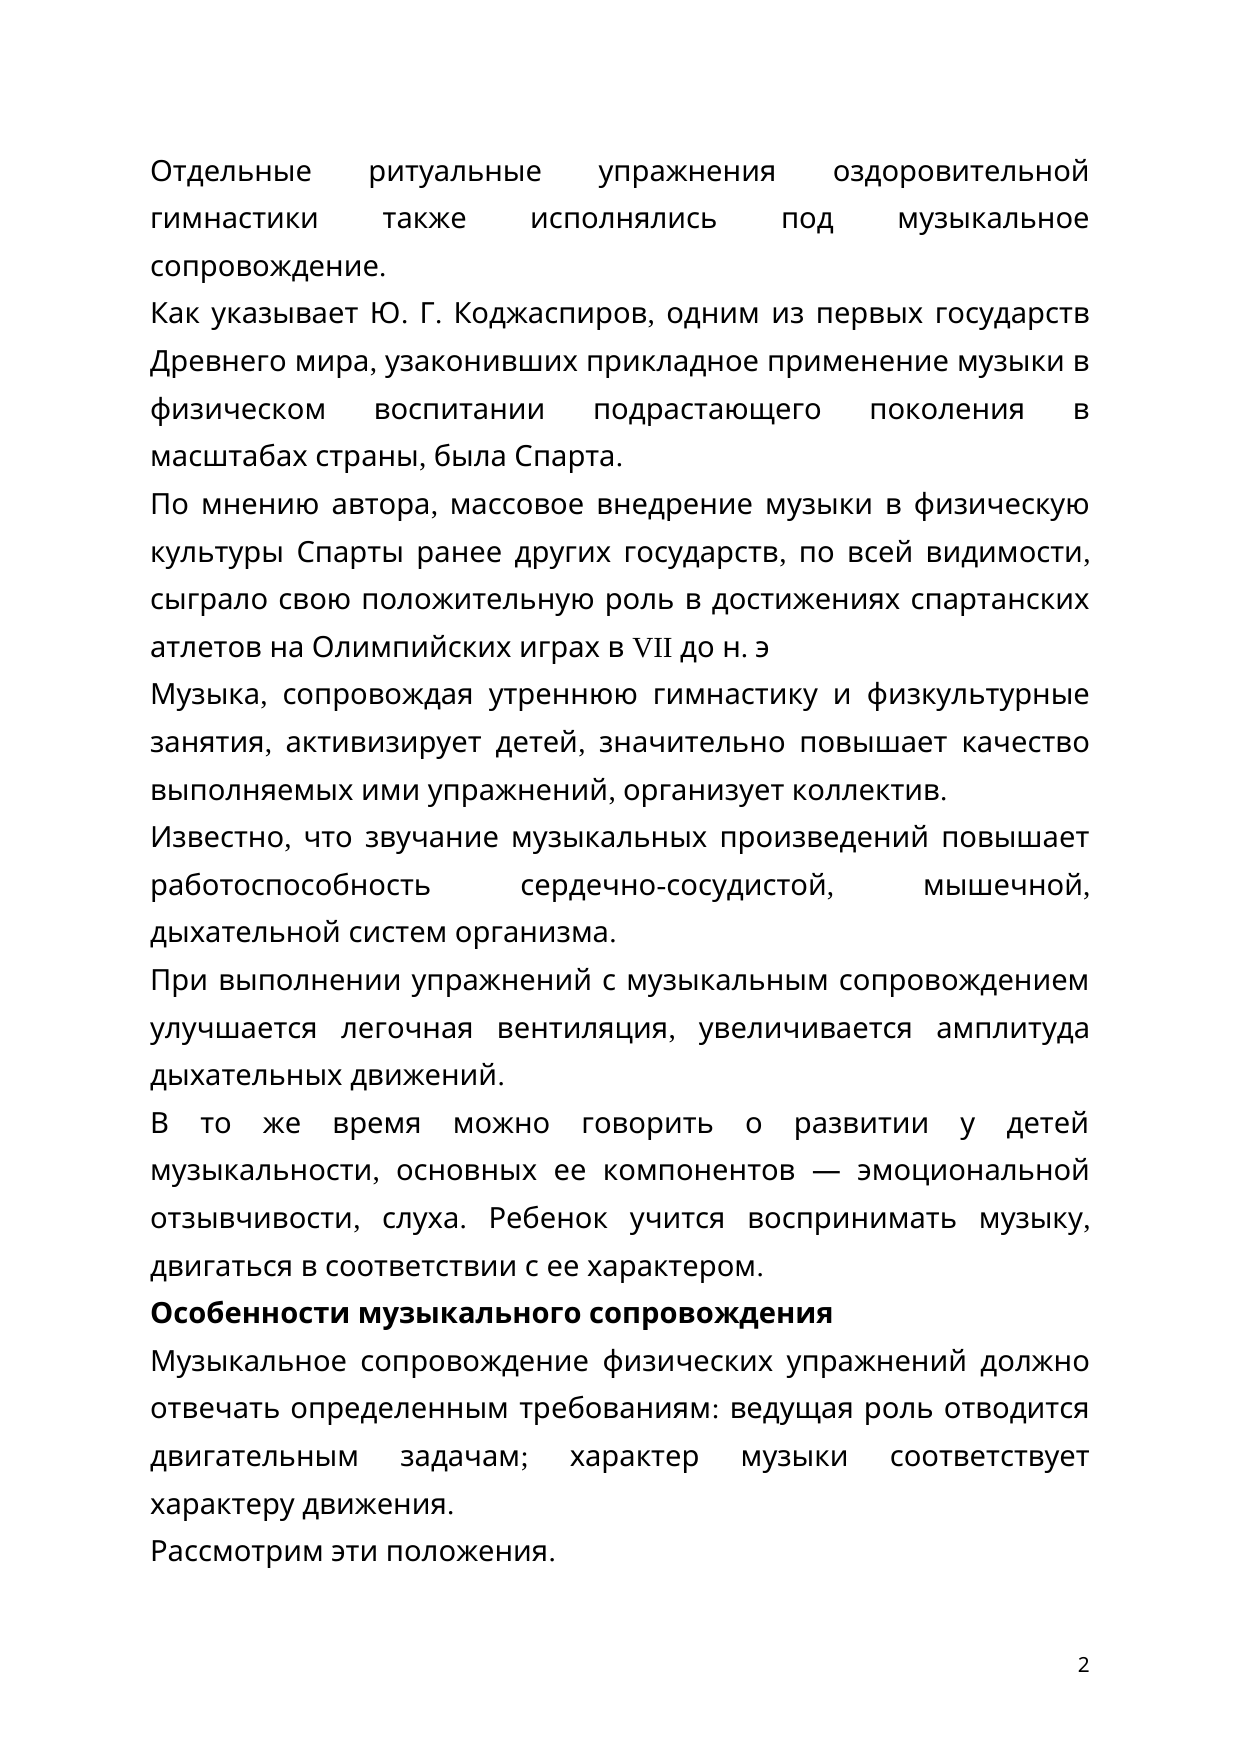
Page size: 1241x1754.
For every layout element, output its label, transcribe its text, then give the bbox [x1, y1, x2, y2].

text Известно, что звучание музыкальных произведений повышает работоспособность сердечно-сосудистой, мышечной, дыхательной систем организма. [150, 816, 1090, 951]
text Особенности музыкального сопровождения [150, 1292, 1090, 1332]
text Музыка, сопровождая утреннюю гимнастику и физкультурные занятия, активизирует детей, значительно повышает качество выполняемых ими упражнений, организует коллектив. [150, 674, 1090, 808]
text Как указывает Ю. Г. Коджаспиров, одним из первых государств Древнего мира, узаконивших прикладное применение музыки в физическом воспитании подрастающего поколения в масштабах страны, была Спарта. [150, 293, 1090, 475]
text В то же время можно говорить о развитии у детей музыкальности, основных ее компонентов — эмоциональной отзывчивости, слуха. Ребенок учится воспринимать музыку, двигаться в соответствии с ее характером. [150, 1102, 1090, 1284]
text По мнению автора, массовое внедрение музыки в физическую культуры Спарты ранее других государств, по всей видимости, сыграло свою положительную роль в достижениях спартанских атлетов на Олимпийских играх в VII до н. э [150, 483, 1090, 666]
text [150, 150, 1090, 285]
text Рассмотрим эти положения. [150, 1531, 1090, 1570]
text Музыкальное сопровождение физических упражнений должно отвечать определенным требованиям: ведущая роль отводится двигательным задачам; характер музыки соответствует характеру движения. [150, 1340, 1090, 1523]
text При выполнении упражнений с музыкальным сопровождением улучшается легочная вентиляция, увеличивается амплитуда дыхательных движений. [150, 959, 1090, 1094]
